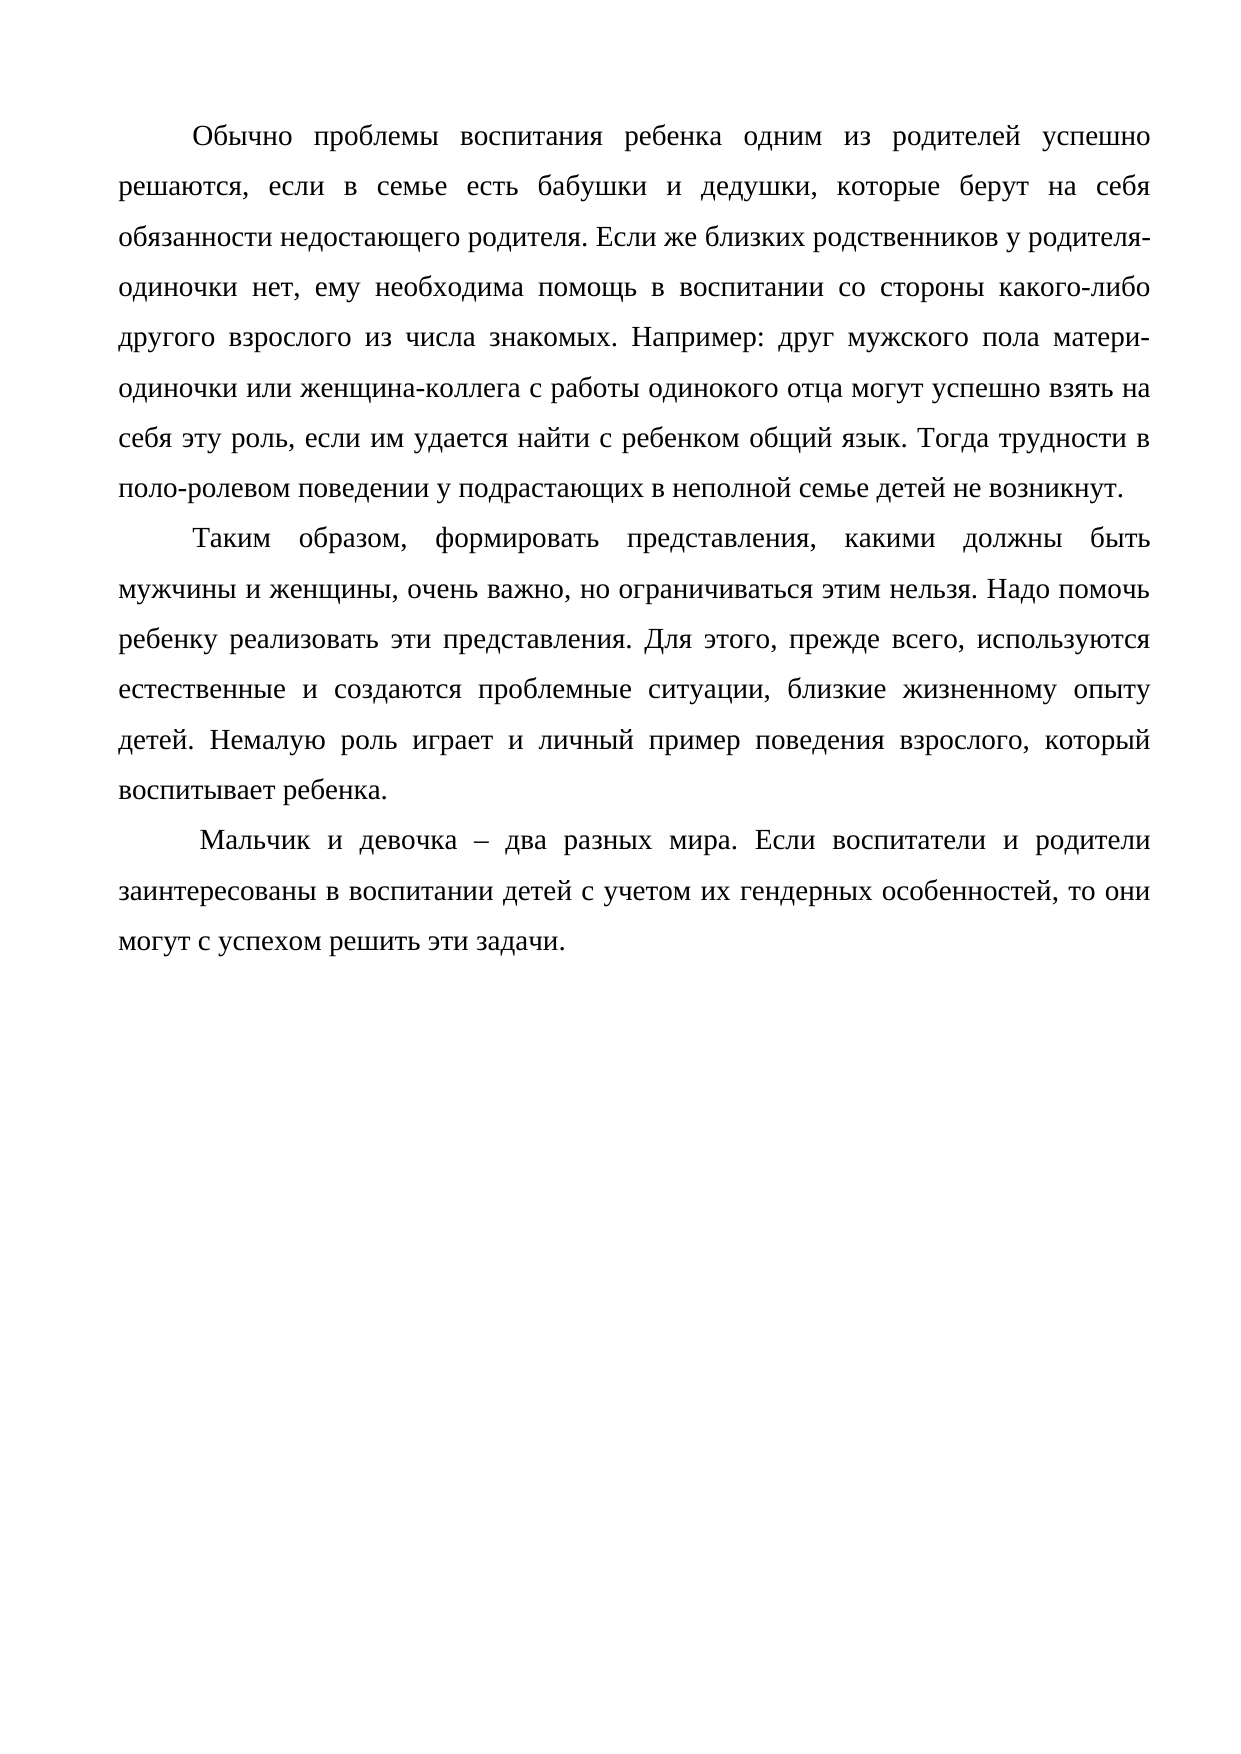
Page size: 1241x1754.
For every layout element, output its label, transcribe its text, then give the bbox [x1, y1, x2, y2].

text Таким образом, формировать представления, какими должны быть мужчины и женщины, очень важно, но ограничиваться этим нельзя. Надо помочь ребенку реализовать эти представления. Для этого, прежде всего, используются естественные и создаются проблемные ситуации, близкие жизненному опыту детей. Немалую роль играет и личный пример поведения взрослого, который воспитывает ребенка. [118, 521, 1152, 806]
text Мальчик и девочка – два разных мира. Если воспитатели и родители заинтересованы в воспитании детей с учетом их гендерных особенностей, то они могут с успехом решить эти задачи. [118, 822, 1152, 957]
text Обычно проблемы воспитания ребенка одним из родителей успешно решаются, если в семье есть бабушки и дедушки, которые берут на себя обязанности недостающего родителя. Если же близких родственников у родителя-одиночки нет, ему необходима помощь в воспитании со стороны какого-либо другого взрослого из числа знакомых. Например: друг мужского пола матери-одиночки или женщина-коллега с работы одинокого отца могут успешно взять на себя эту роль, если им удается найти с ребенком общий язык. Тогда трудности в поло-ролевом поведении у подрастающих в неполной семье детей не возникнут. [118, 118, 1152, 504]
